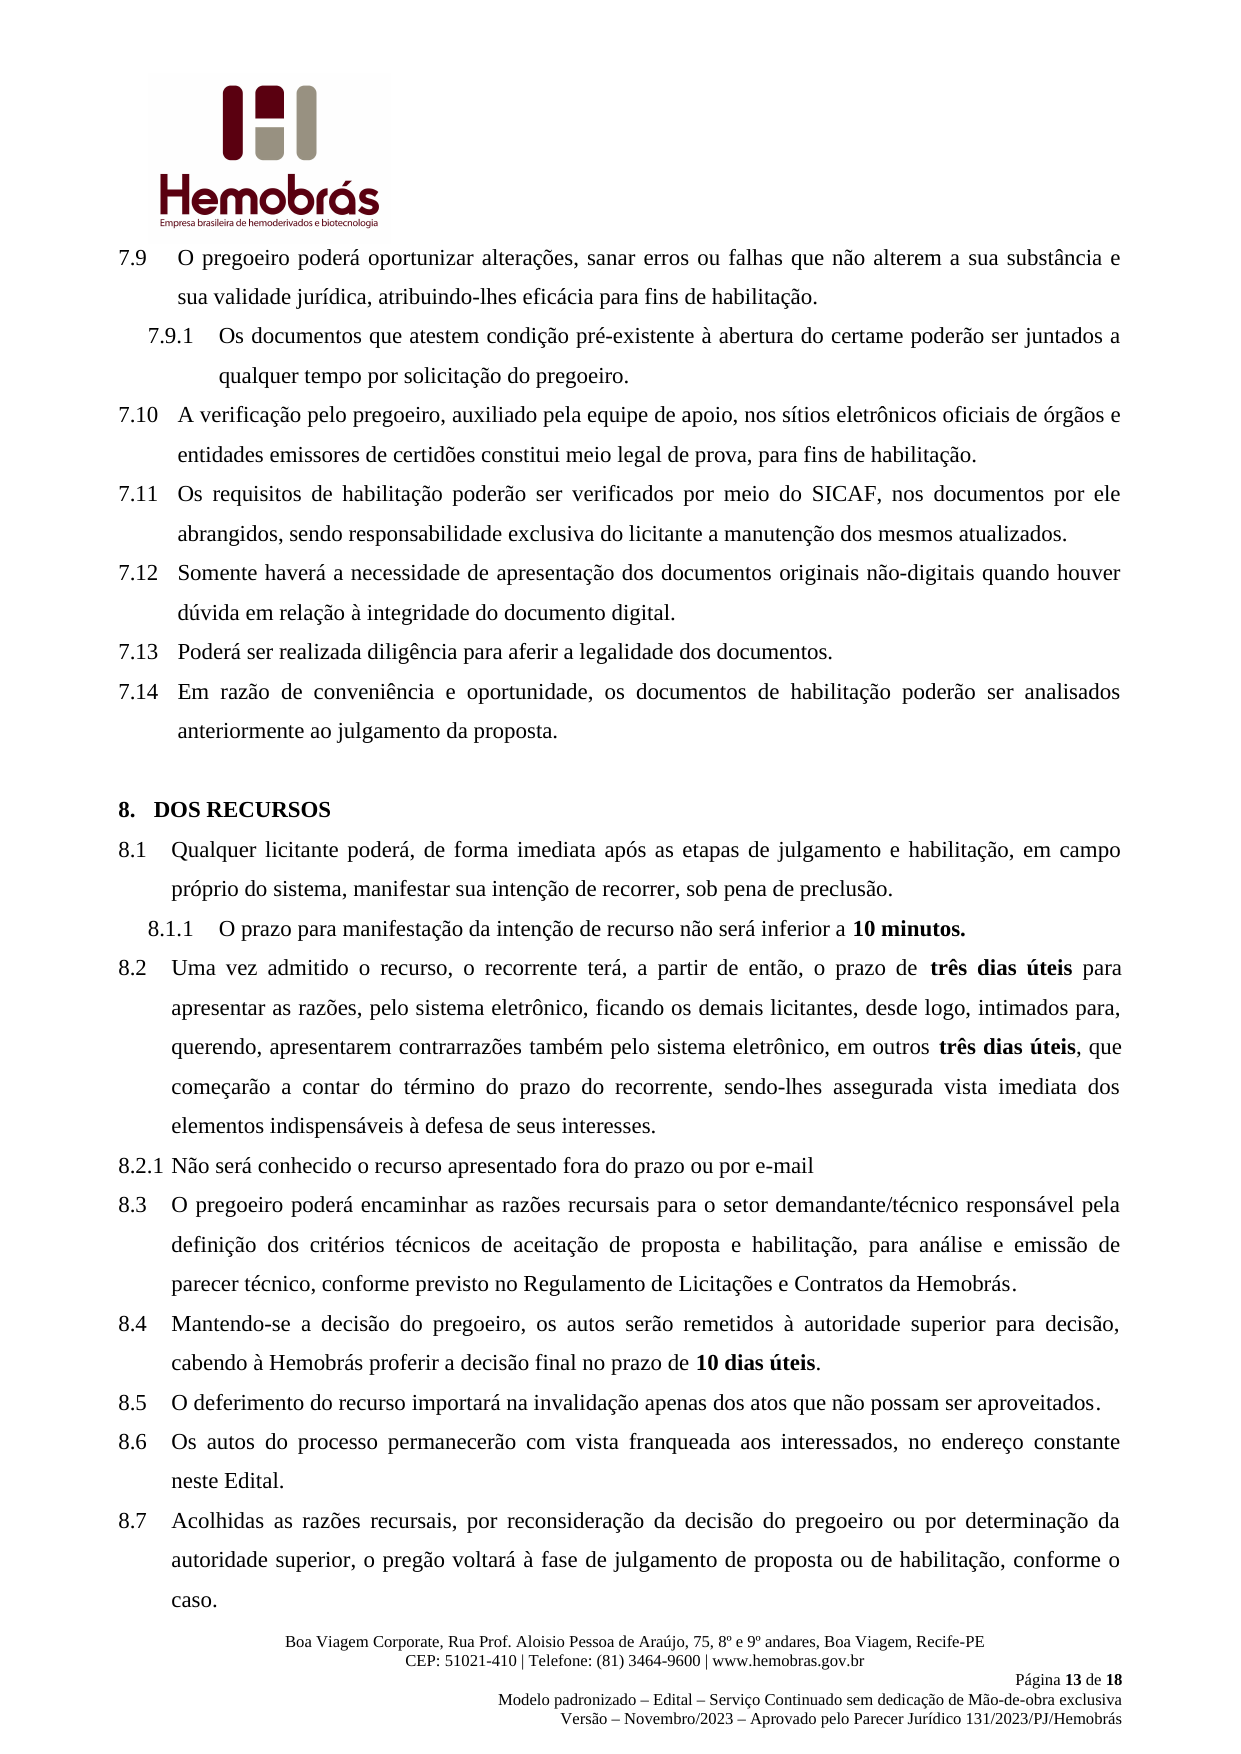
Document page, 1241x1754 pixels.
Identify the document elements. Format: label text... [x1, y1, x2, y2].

list A verificação pelo pregoeiro, auxiliado pela equipe de apoio, nos sítios eletrônicos oficiais de órgãos e entidades emissores de certidões constitui meio legal de prova, para fins de habilitação. [118, 402, 1122, 467]
list Os documentos que atestem condição pré-existente à abertura do certame poderão ser juntados a qualquer tempo por solicitação do pregoeiro. [148, 323, 1122, 388]
list Em razão de conveniência e oportunidade, os documentos de habilitação poderão ser analisados anteriormente ao julgamento da proposta. [118, 678, 1122, 744]
list O prazo para manifestação da intenção de recurso não será inferior a 10 minutos. [148, 915, 1122, 941]
list Os autos do processo permanecerão com vista franqueada aos interessados, no endereço constante neste Edital. [118, 1428, 1122, 1494]
list O pregoeiro poderá encaminhar as razões recursais para o setor demandante/técnico responsável pela definição dos critérios técnicos de aceitação de proposta e habilitação, para análise e emissão de parecer técnico, conforme previsto no Regulamento de Licitações e Contratos da Hemobrás. [118, 1191, 1122, 1296]
list DOS RECURSOS [118, 796, 1122, 823]
picture [147, 73, 392, 244]
list O deferimento do recurso importará na invalidação apenas dos atos que não possam ser aproveitados. [118, 1388, 1122, 1415]
list Não será conhecido o recurso apresentado fora do prazo ou por e-mail [118, 1152, 1122, 1178]
list Uma vez admitido o recurso, o recorrente terá, a partir de então, o prazo de três dias úteis para apresentar as razões, pelo sistema eletrônico, ficando os demais licitantes, desde logo, intimados para, querendo, apresentarem contrarrazões também pelo sistema eletrônico, em outros três dias úteis, que começarão a contar do término do prazo do recorrente, sendo-lhes assegurada vista imediata dos elementos indispensáveis à defesa de seus interesses. [118, 954, 1122, 1138]
list Os requisitos de habilitação poderão ser verificados por meio do SICAF, nos documentos por ele abrangidos, sendo responsabilidade exclusiva do licitante a manutenção dos mesmos atualizados. [118, 481, 1122, 546]
list Poderá ser realizada diligência para aferir a legalidade dos documentos. [118, 638, 1122, 665]
list Mantendo-se a decisão do pregoeiro, os autos serão remetidos à autoridade superior para decisão, cabendo à Hemobrás proferir a decisão final no prazo de 10 dias úteis. [118, 1309, 1122, 1375]
list Somente haverá a necessidade de apresentação dos documentos originais não-digitais quando houver dúvida em relação à integridade do documento digital. [118, 559, 1122, 625]
list Qualquer licitante poderá, de forma imediata após as etapas de julgamento e habilitação, em campo próprio do sistema, manifestar sua intenção de recorrer, sob pena de preclusão. [118, 836, 1122, 902]
list O pregoeiro poderá oportunizar alterações, sanar erros ou falhas que não alterem a sua substância e sua validade jurídica, atribuindo-lhes eficácia para fins de habilitação. [118, 244, 1122, 309]
list Acolhidas as razões recursais, por reconsideração da decisão do pregoeiro ou por determinação da autoridade superior, o pregão voltará à fase de julgamento de proposta ou de habilitação, conforme o caso. [118, 1507, 1122, 1612]
